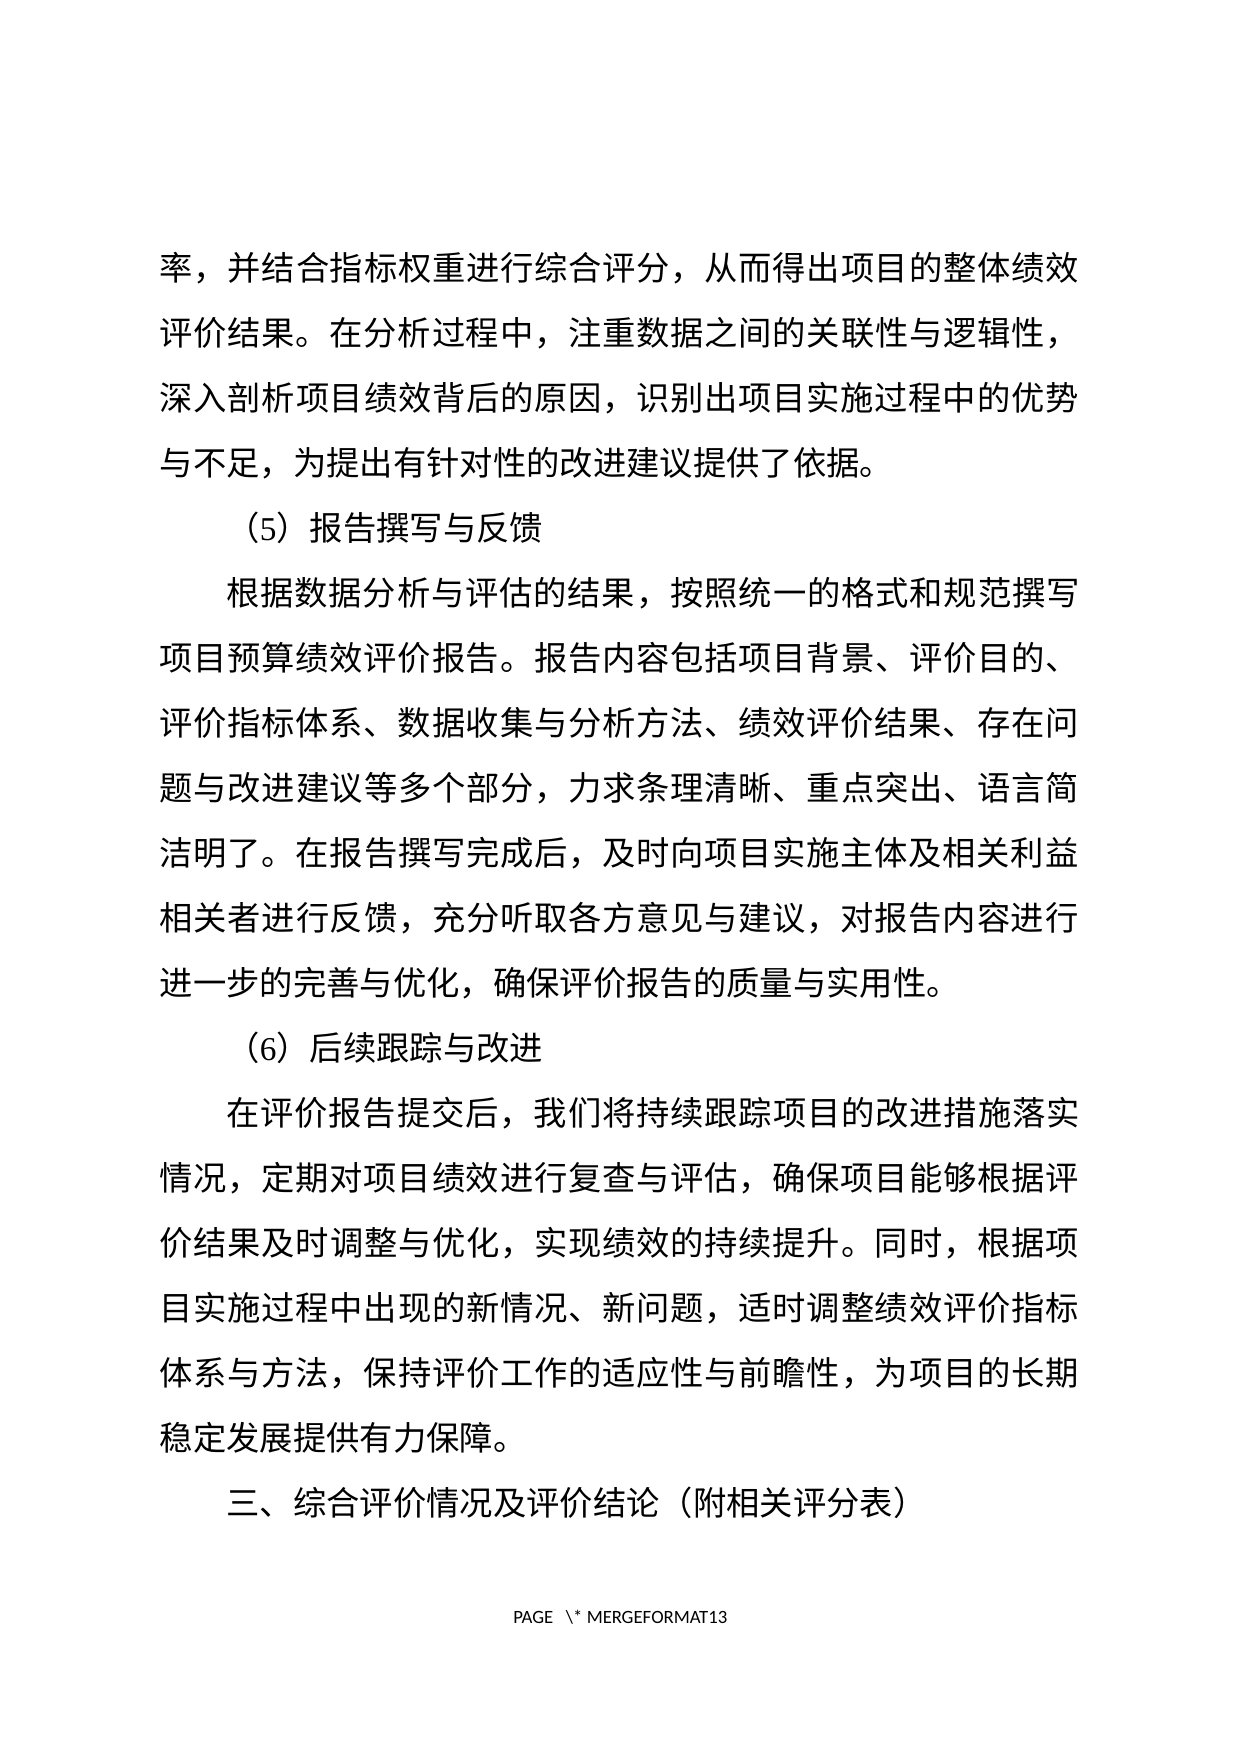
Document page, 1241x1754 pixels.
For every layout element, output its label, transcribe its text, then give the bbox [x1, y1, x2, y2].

text （5）报告撰写与反馈 [159, 493, 1081, 558]
text 在评价报告提交后，我们将持续跟踪项目的改进措施落实情况，定期对项目绩效进行复查与评估，确保项目能够根据评价结果及时调整与优化，实现绩效的持续提升。同时，根据项目实施过程中出现的新情况、新问题，适时调整绩效评价指标体系与方法，保持评价工作的适应性与前瞻性，为项目的长期稳定发展提供有力保障。 [159, 1078, 1081, 1468]
text （6）后续跟踪与改进 [159, 1013, 1081, 1078]
text 根据数据分析与评估的结果，按照统一的格式和规范撰写项目预算绩效评价报告。报告内容包括项目背景、评价目的、评价指标体系、数据收集与分析方法、绩效评价结果、存在问题与改进建议等多个部分，力求条理清晰、重点突出、语言简洁明了。在报告撰写完成后，及时向项目实施主体及相关利益相关者进行反馈，充分听取各方意见与建议，对报告内容进行进一步的完善与优化，确保评价报告的质量与实用性。 [159, 558, 1081, 1013]
list 综合评价情况及评价结论（附相关评分表） [159, 1468, 1081, 1533]
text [159, 233, 1081, 493]
